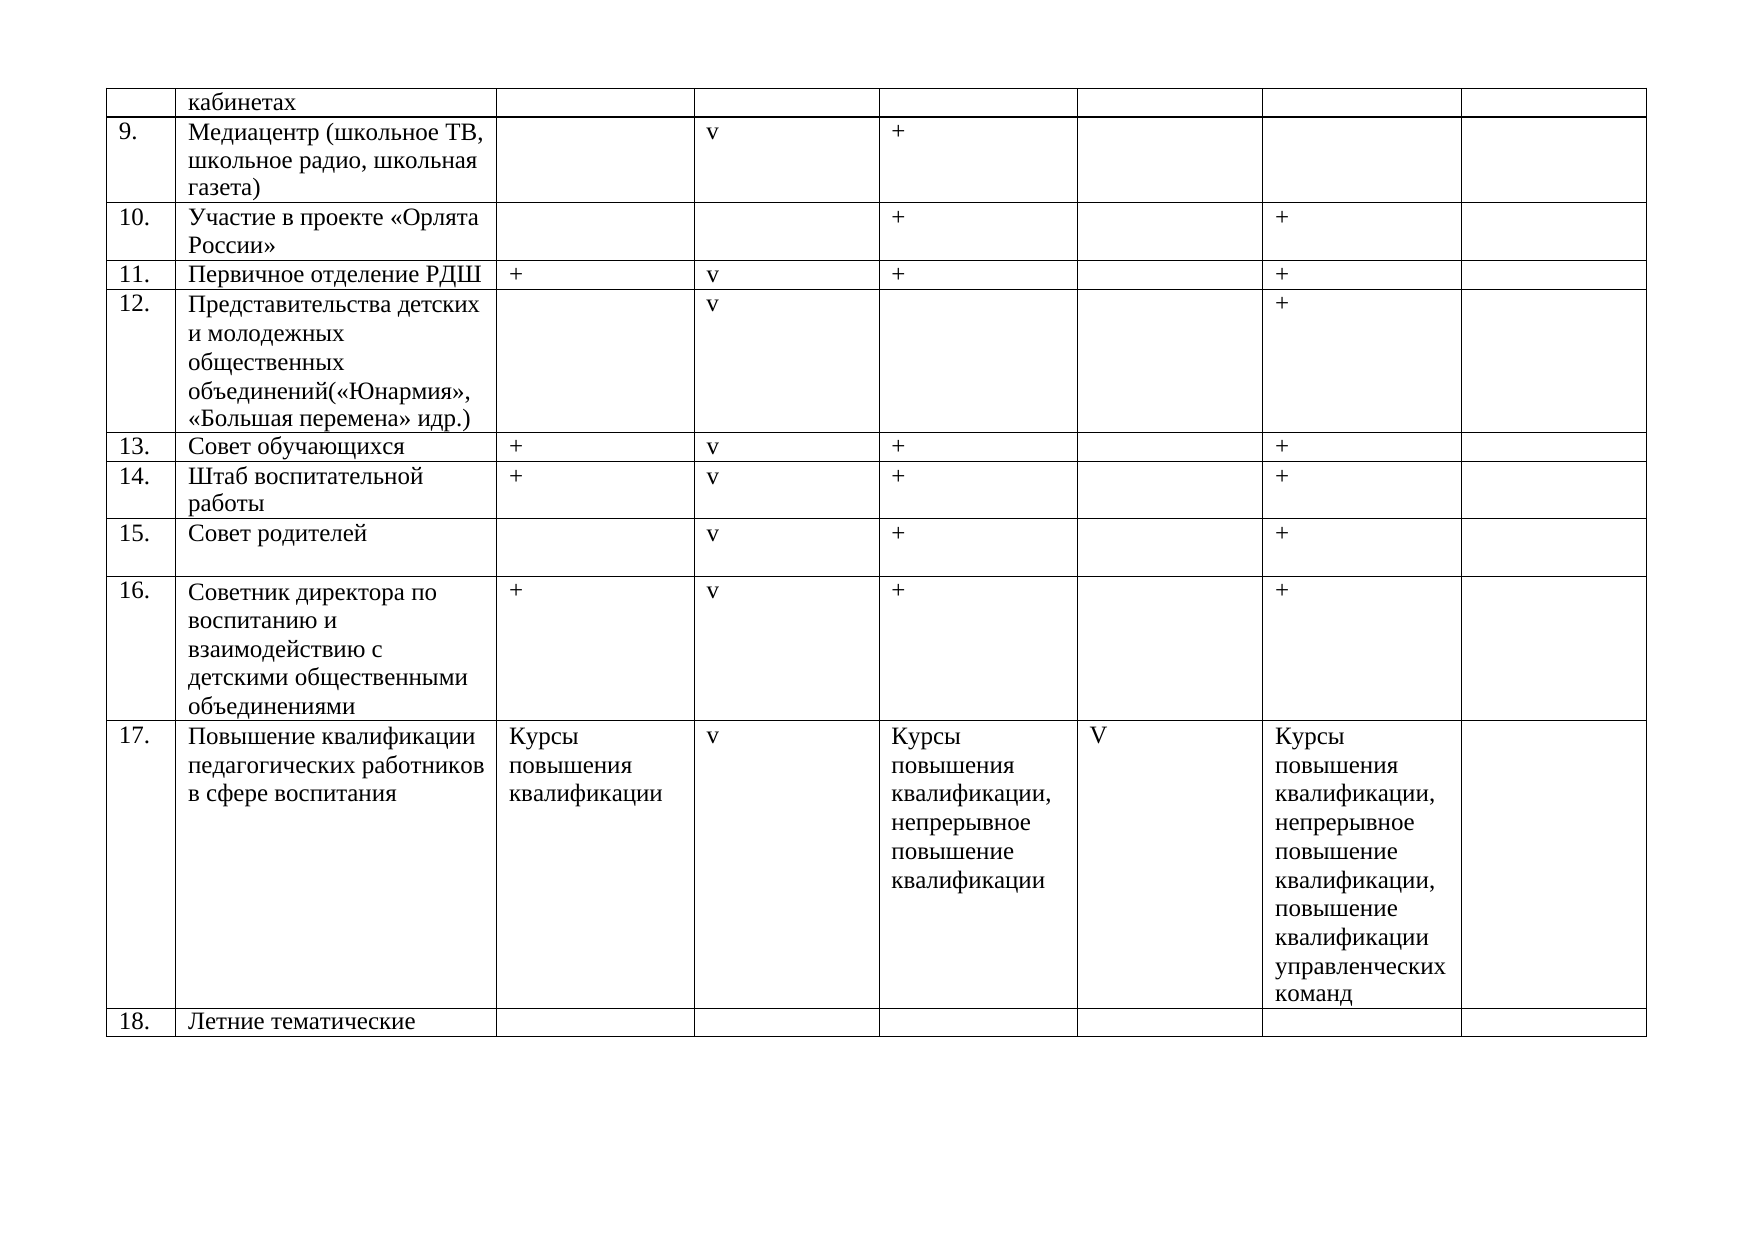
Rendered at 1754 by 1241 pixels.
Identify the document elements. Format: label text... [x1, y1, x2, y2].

table_cell 10. [107, 203, 175, 260]
table_cell Медиацентр (школьное ТВ, школьное радио, школьная газета) [176, 118, 496, 202]
table_cell + [1263, 519, 1461, 576]
table_header [1462, 89, 1646, 116]
table_header [1078, 89, 1262, 116]
table_cell + [880, 577, 1077, 720]
table_cell [1078, 462, 1262, 518]
table_cell Курсы повышения квалификации [497, 721, 694, 1007]
table_cell 16. [107, 577, 175, 720]
table_cell 11. [107, 261, 175, 288]
table_cell + [497, 433, 694, 461]
table_cell 18. [107, 1009, 175, 1036]
table_cell 15. [107, 519, 175, 576]
table_cell Участие в проекте «Орлята России» [176, 203, 496, 260]
table_cell [1078, 290, 1262, 432]
table_cell v [695, 721, 879, 1007]
table_cell [1078, 203, 1262, 260]
table_cell [1263, 118, 1461, 202]
table_cell Повышение квалификации педагогических работников в сфере воспитания [176, 721, 496, 1007]
table_cell + [1263, 577, 1461, 720]
table_cell 13. [107, 433, 175, 461]
table_cell v [695, 433, 879, 461]
table_cell Совет обучающихся [176, 433, 496, 461]
table_cell + [497, 577, 694, 720]
table_cell [1462, 1009, 1646, 1036]
table_cell [1078, 118, 1262, 202]
table_cell [497, 519, 694, 576]
table_cell [1078, 577, 1262, 720]
table_cell [1462, 721, 1646, 1007]
table_cell [1462, 519, 1646, 576]
table_header [107, 89, 175, 116]
table_cell [880, 1009, 1077, 1036]
table_cell [1462, 577, 1646, 720]
table_cell [695, 203, 879, 260]
table_cell [1462, 433, 1646, 461]
table_cell + [1263, 261, 1461, 288]
table_cell + [1263, 290, 1461, 432]
table_header [497, 89, 694, 116]
table_cell + [497, 261, 694, 288]
table_cell v [695, 462, 879, 518]
table_cell 9. [107, 118, 175, 202]
table_cell v [695, 290, 879, 432]
table_cell + [1263, 462, 1461, 518]
table_cell [880, 290, 1077, 432]
table_cell Совет родителей [176, 519, 496, 576]
table_cell [497, 118, 694, 202]
table_cell v [695, 519, 879, 576]
table_cell + [1263, 433, 1461, 461]
table_cell v [695, 118, 879, 202]
table_cell 17. [107, 721, 175, 1007]
table_cell [497, 1009, 694, 1036]
table_cell [1462, 118, 1646, 202]
table_cell + [880, 433, 1077, 461]
table_cell Штаб воспитательной работы [176, 462, 496, 518]
table_cell Первичное отделение РДШ [176, 261, 496, 288]
table_cell + [880, 203, 1077, 260]
table_cell Курсы повышения квалификации, непрерывное повышение квалификации, повышение квалификации управленческих команд [1263, 721, 1461, 1007]
table_cell V [1078, 721, 1262, 1007]
table_cell [497, 290, 694, 432]
table_cell 12. [107, 290, 175, 432]
table_cell Советник директора по воспитанию и взаимодействию с детскими общественными объединениями [176, 577, 496, 720]
table_cell + [1263, 203, 1461, 260]
table_header [695, 89, 879, 116]
table_cell Курсы повышения квалификации, непрерывное повышение квалификации [880, 721, 1077, 1007]
table_cell [695, 1009, 879, 1036]
table_cell + [880, 261, 1077, 288]
table_cell + [880, 118, 1077, 202]
table_cell Летние тематические [176, 1009, 496, 1036]
table_cell 14. [107, 462, 175, 518]
table_cell [1462, 261, 1646, 288]
table_header [1263, 89, 1461, 116]
table_cell [1078, 1009, 1262, 1036]
table_cell + [497, 462, 694, 518]
table_cell [1263, 1009, 1461, 1036]
table_cell [1078, 519, 1262, 576]
table_cell [1078, 261, 1262, 288]
table_cell [497, 203, 694, 260]
table_cell + [880, 462, 1077, 518]
table_cell v [695, 577, 879, 720]
table_header [880, 89, 1077, 116]
table_cell [1462, 462, 1646, 518]
table_cell [1078, 433, 1262, 461]
table_header кабинетах [176, 89, 496, 116]
table_cell v [695, 261, 879, 288]
table_cell [1462, 203, 1646, 260]
table_cell + [880, 519, 1077, 576]
table_cell Представительства детских и молодежных общественных объединений(«Юнармия», «Большая перемена» идр.) [176, 290, 496, 432]
table_cell [1462, 290, 1646, 432]
